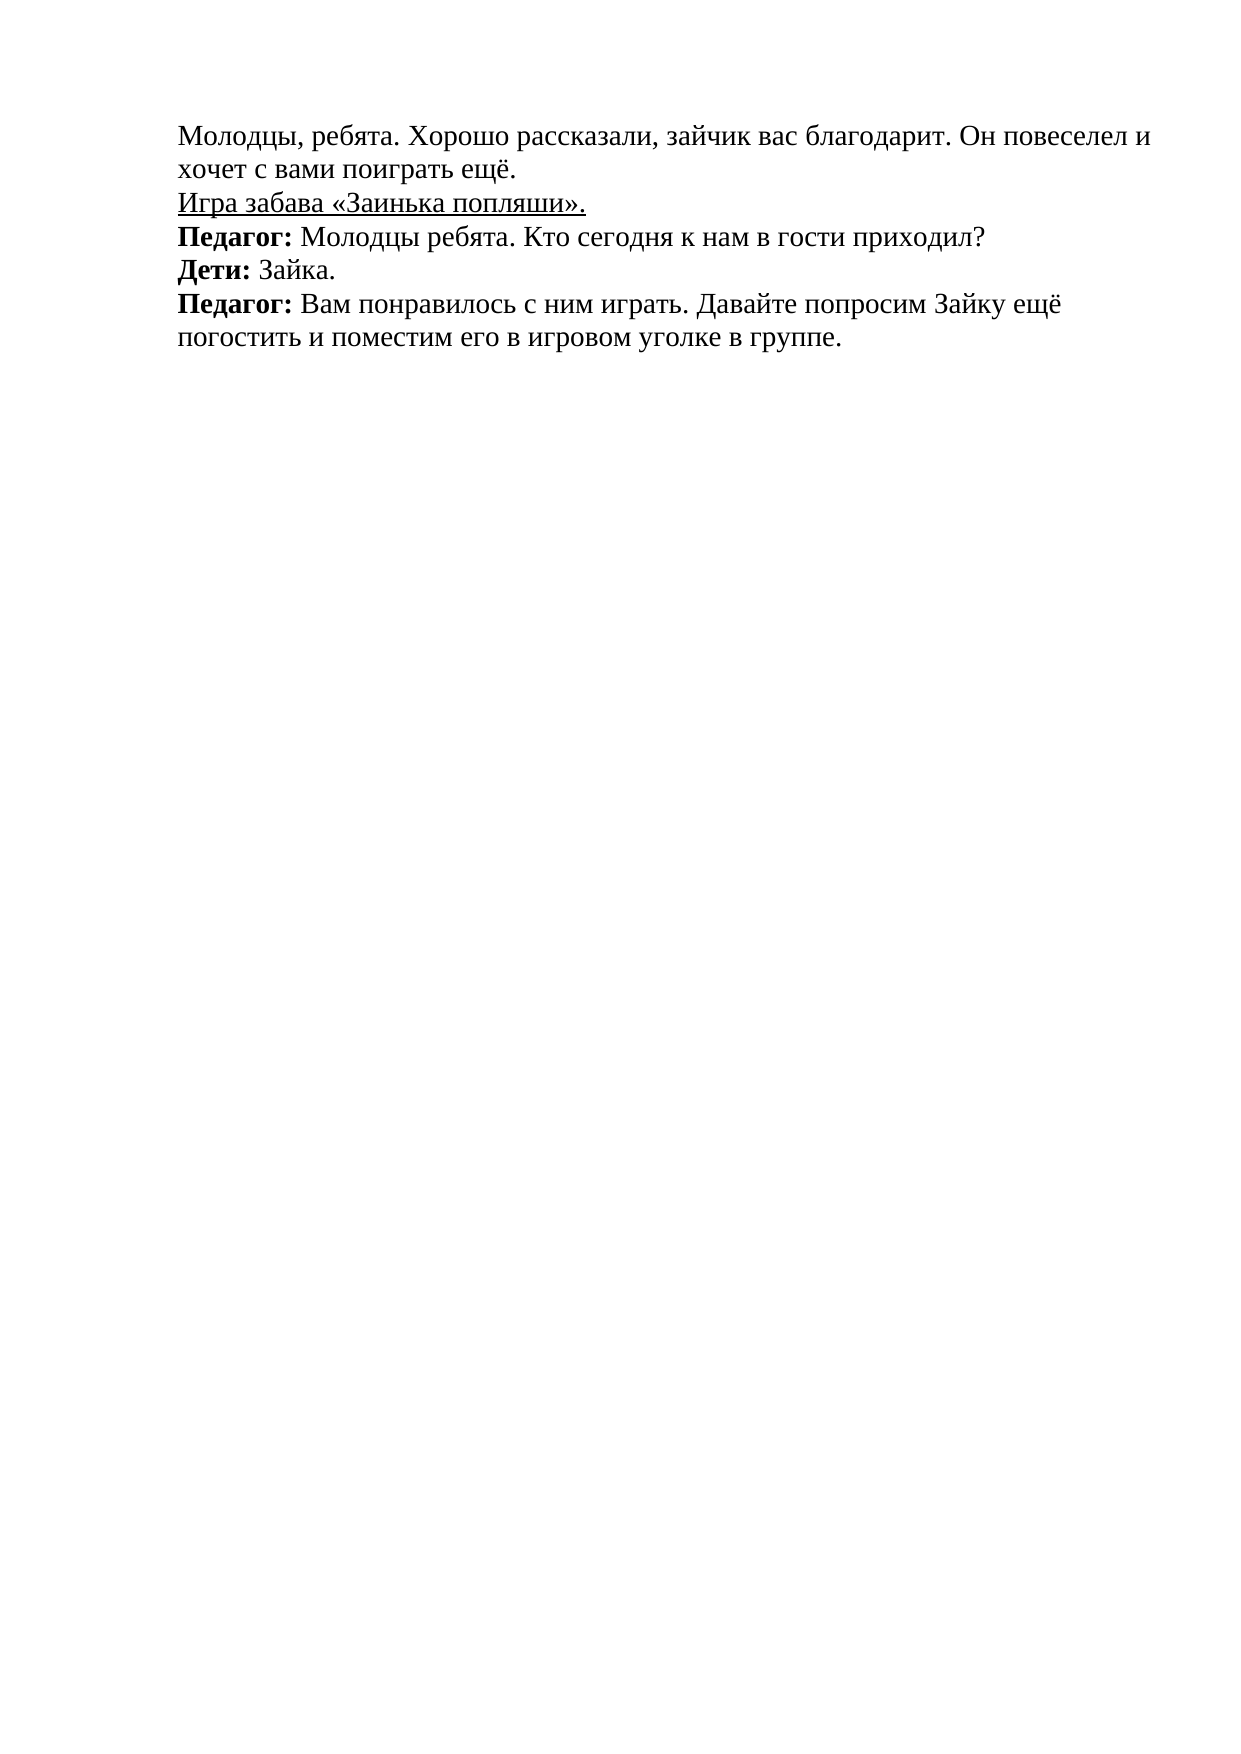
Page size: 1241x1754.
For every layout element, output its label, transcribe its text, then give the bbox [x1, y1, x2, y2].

text Педагог: Молодцы ребята. Кто сегодня к нам в гости приходил? [177, 219, 1152, 252]
text Дети: Зайка. [177, 252, 1152, 286]
text Игра забава «Заинька попляши». [177, 185, 1152, 219]
text Педагог: Вам понравилось с ним играть. Давайте попросим Зайку ещё погостить и поместим его в игровом уголке в группе. [177, 286, 1152, 353]
text Молодцы, ребята. Хорошо рассказали, зайчик вас благодарит. Он повеселел и хочет с вами поиграть ещё. [177, 118, 1152, 185]
